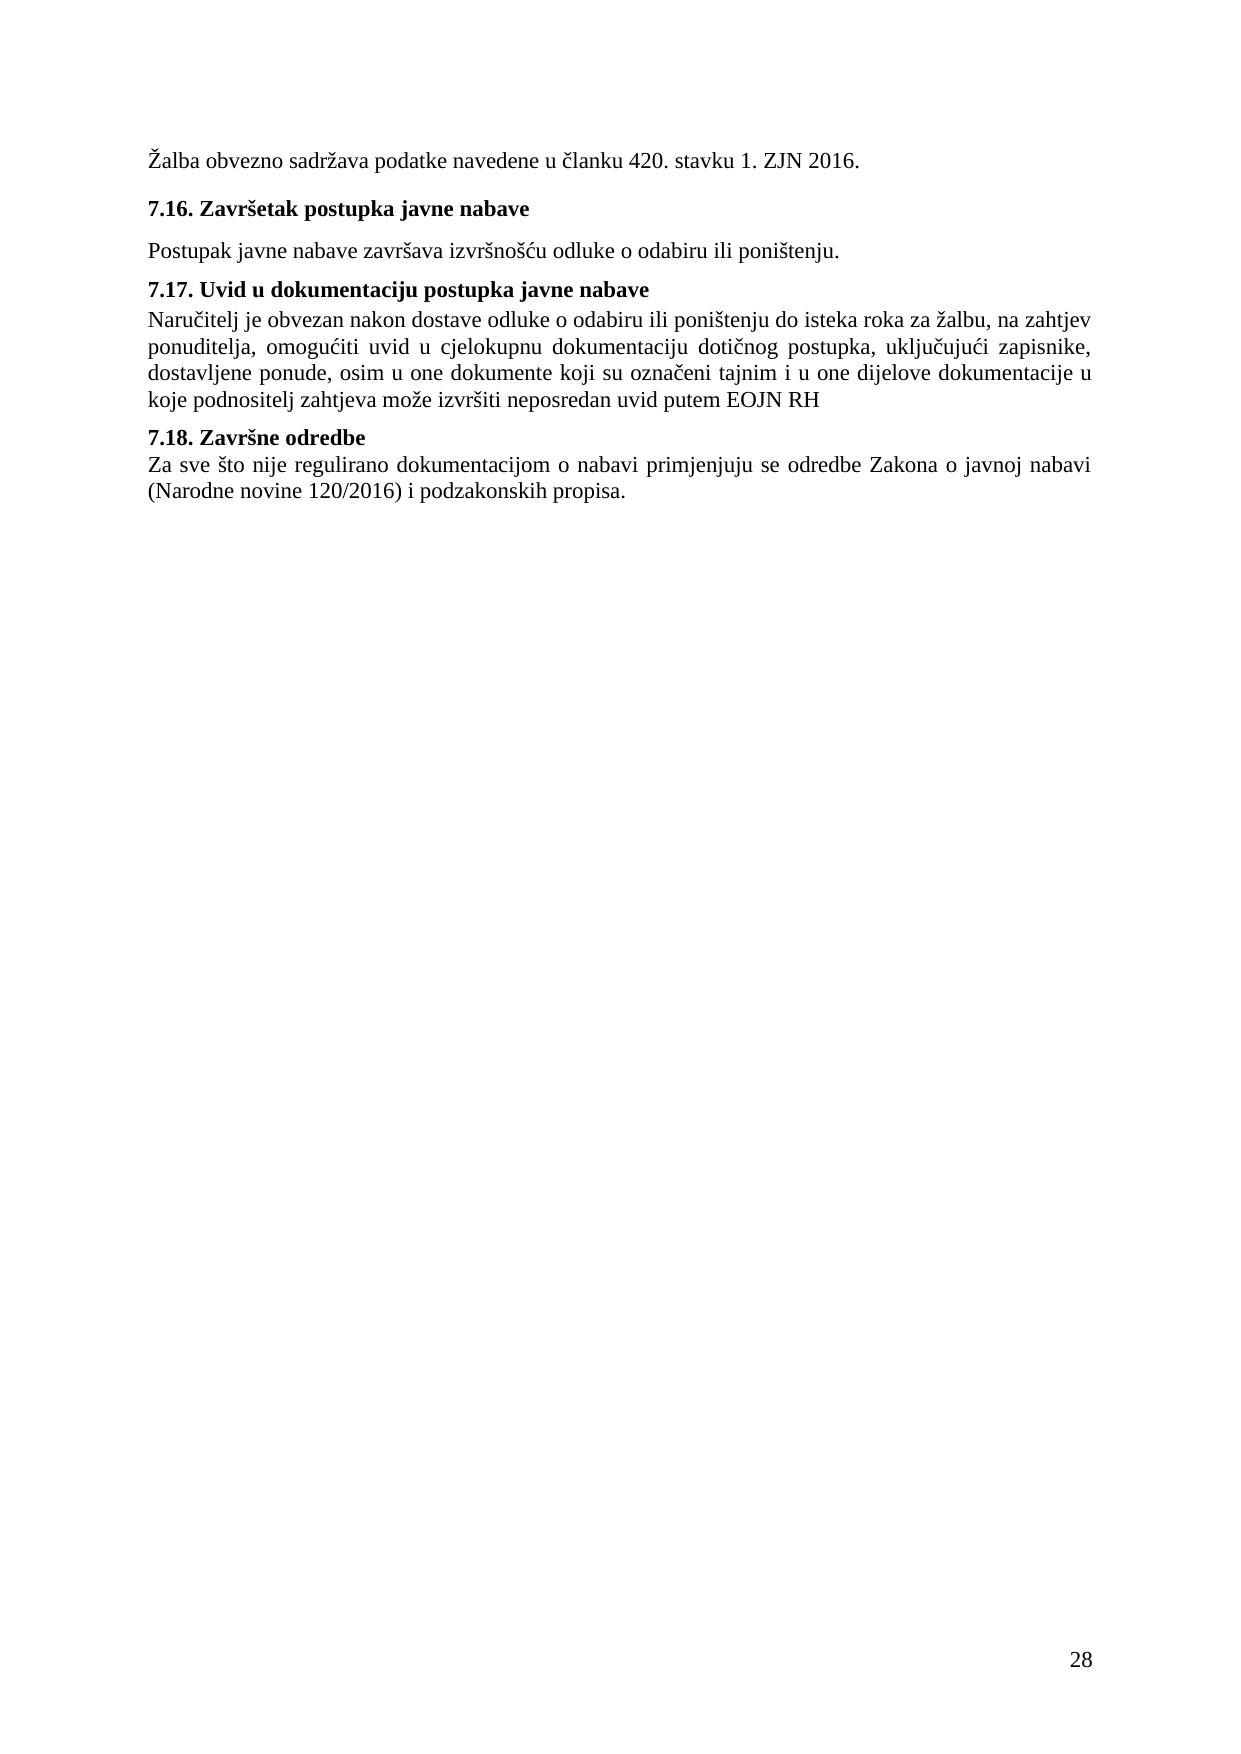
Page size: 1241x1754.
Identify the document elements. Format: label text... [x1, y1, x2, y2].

text Žalba obvezno sadržava podatke navedene u članku 420. stavku 1. ZJN 2016. [148, 148, 1093, 174]
subtitle 7.16. Završetak postupka javne nabave [148, 195, 1093, 221]
text Za sve što nije regulirano dokumentacijom o nabavi primjenjuju se odredbe Zakona o javnoj nabavi (Narodne novine 120/2016) i podzakonskih propisa. [148, 451, 1093, 503]
text Postupak javne nabave završava izvršnošću odluke o odabiru ili poništenju. [148, 237, 1093, 264]
subtitle 7.18. Završne odredbe [148, 424, 1093, 451]
subtitle 7.17. Uvid u dokumentaciju postupka javne nabave [148, 276, 1093, 303]
text Naručitelj je obvezan nakon dostave odluke o odabiru ili poništenju do isteka roka za žalbu, na zahtjev ponuditelja, omogućiti uvid u cjelokupnu dokumentaciju dotičnog postupka, uključujući zapisnike, dostavljene ponude, osim u one dokumente koji su označeni tajnim i u one dijelove dokumentacije u koje podnositelj zahtjeva može izvršiti neposredan uvid putem EOJN RH [148, 307, 1093, 412]
